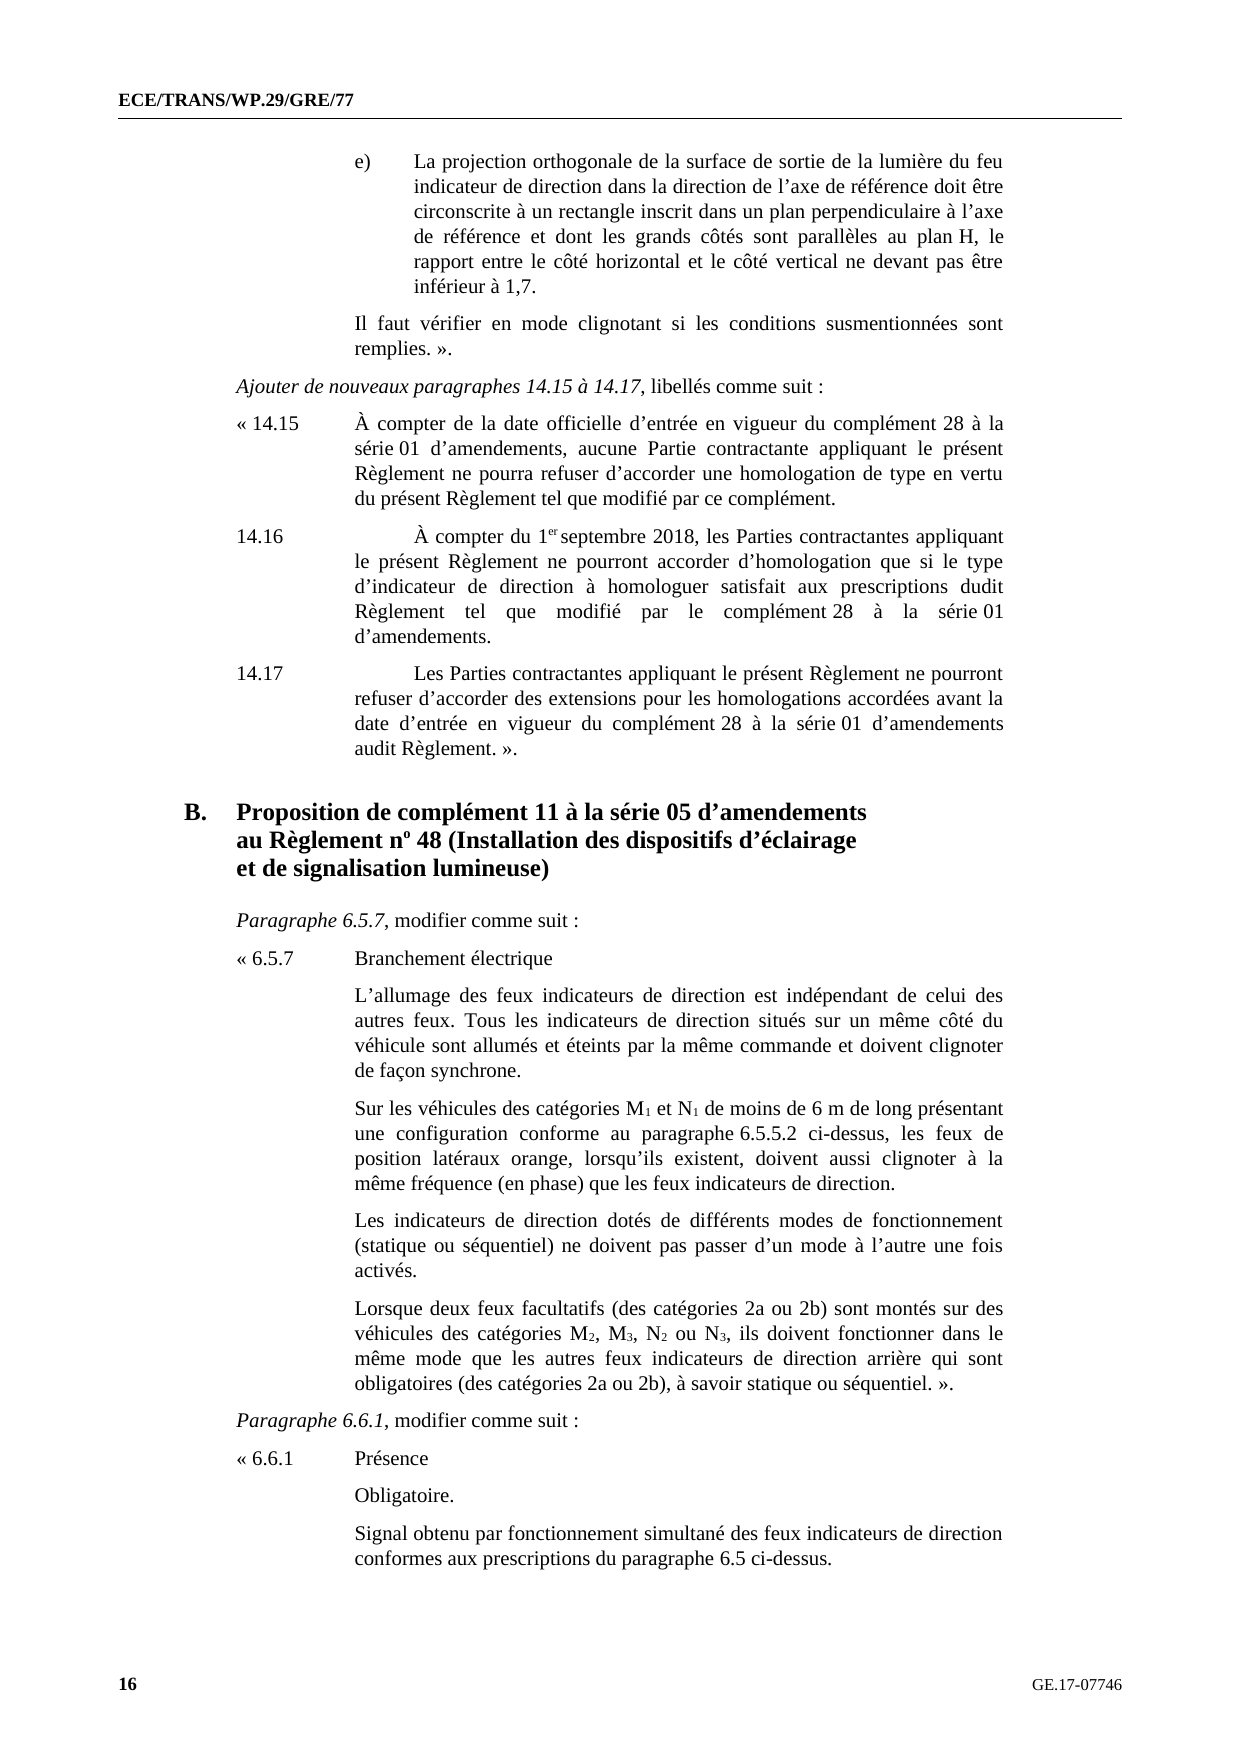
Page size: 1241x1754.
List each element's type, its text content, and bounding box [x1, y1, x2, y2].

text Les indicateurs de direction dotés de différents modes de fonctionnement (statique ou séquentiel) ne doivent pas passer d’un mode à l’autre une fois activés. [354, 1207, 1004, 1282]
text Signal obtenu par fonctionnement simultané des feux indicateurs de direction conformes aux prescriptions du paragraphe 6.5 ci-dessus. [354, 1519, 1004, 1569]
text Paragraphe 6.5.7, modifier comme suit : [236, 907, 1004, 932]
text 14.16 À compter du 1er septembre 2018, les Parties contractantes appliquant le présent Règlement ne pourront accorder d’homologation que si le type d’indicateur de direction à homologuer satisfait aux prescriptions dudit Règlement tel que modifié par le complément 28 à la série 01 d’amendements. [236, 523, 1004, 648]
text 14.17 Les Parties contractantes appliquant le présent Règlement ne pourront refuser d’accorder des extensions pour les homologations accordées avant la date d’entrée en vigueur du complément 28 à la série 01 d’amendements audit Règlement. ». [236, 660, 1004, 760]
text Lorsque deux feux facultatifs (des catégories 2a ou 2b) sont montés sur des véhicules des catégories M2, M3, N2 ou N3, ils doivent fonctionner dans le même mode que les autres feux indicateurs de direction arrière qui sont obligatoires (des catégories 2a ou 2b), à savoir statique ou séquentiel. ». [354, 1294, 1004, 1394]
text Sur les véhicules des catégories M1 et N1 de moins de 6 m de long présentant une configuration conforme au paragraphe 6.5.5.2 ci-dessus, les feux de position latéraux orange, lorsqu’ils existent, doivent aussi clignoter à la même fréquence (en phase) que les feux indicateurs de direction. [354, 1094, 1004, 1194]
text « 6.6.1 Présence [236, 1444, 1004, 1469]
text Paragraphe 6.6.1, modifier comme suit : [236, 1407, 1004, 1432]
text Obligatoire. [354, 1482, 1004, 1507]
text Ajouter de nouveaux paragraphes 14.15 à 14.17, libellés comme suit : [236, 373, 1004, 398]
text « 14.15 À compter de la date officielle d’entrée en vigueur du complément 28 à la série 01 d’amendements, aucune Partie contractante appliquant le présent Règlement ne pourra refuser d’accorder une homologation de type en vertu du présent Règlement tel que modifié par ce complément. [236, 410, 1004, 510]
text e) La projection orthogonale de la surface de sortie de la lumière du feu indicateur de direction dans la direction de l’axe de référence doit être circonscrite à un rectangle inscrit dans un plan perpendiculaire à l’axe de référence et dont les grands côtés sont parallèles au plan H, le rapport entre le côté horizontal et le côté vertical ne devant pas être inférieur à 1,7. [354, 148, 1004, 298]
text Il faut vérifier en mode clignotant si les conditions susmentionnées sont remplies. ». [354, 310, 1004, 360]
text L’allumage des feux indicateurs de direction est indépendant de celui des autres feux. Tous les indicateurs de direction situés sur un même côté du véhicule sont allumés et éteints par la même commande et doivent clignoter de façon synchrone. [354, 982, 1004, 1082]
text B. Proposition de complément 11 à la série 05 d’amendements au Règlement no 48 (Installation des dispositifs d’éclairage et de signalisation lumineuse) [118, 798, 1004, 882]
text « 6.5.7 Branchement électrique [236, 944, 1004, 969]
